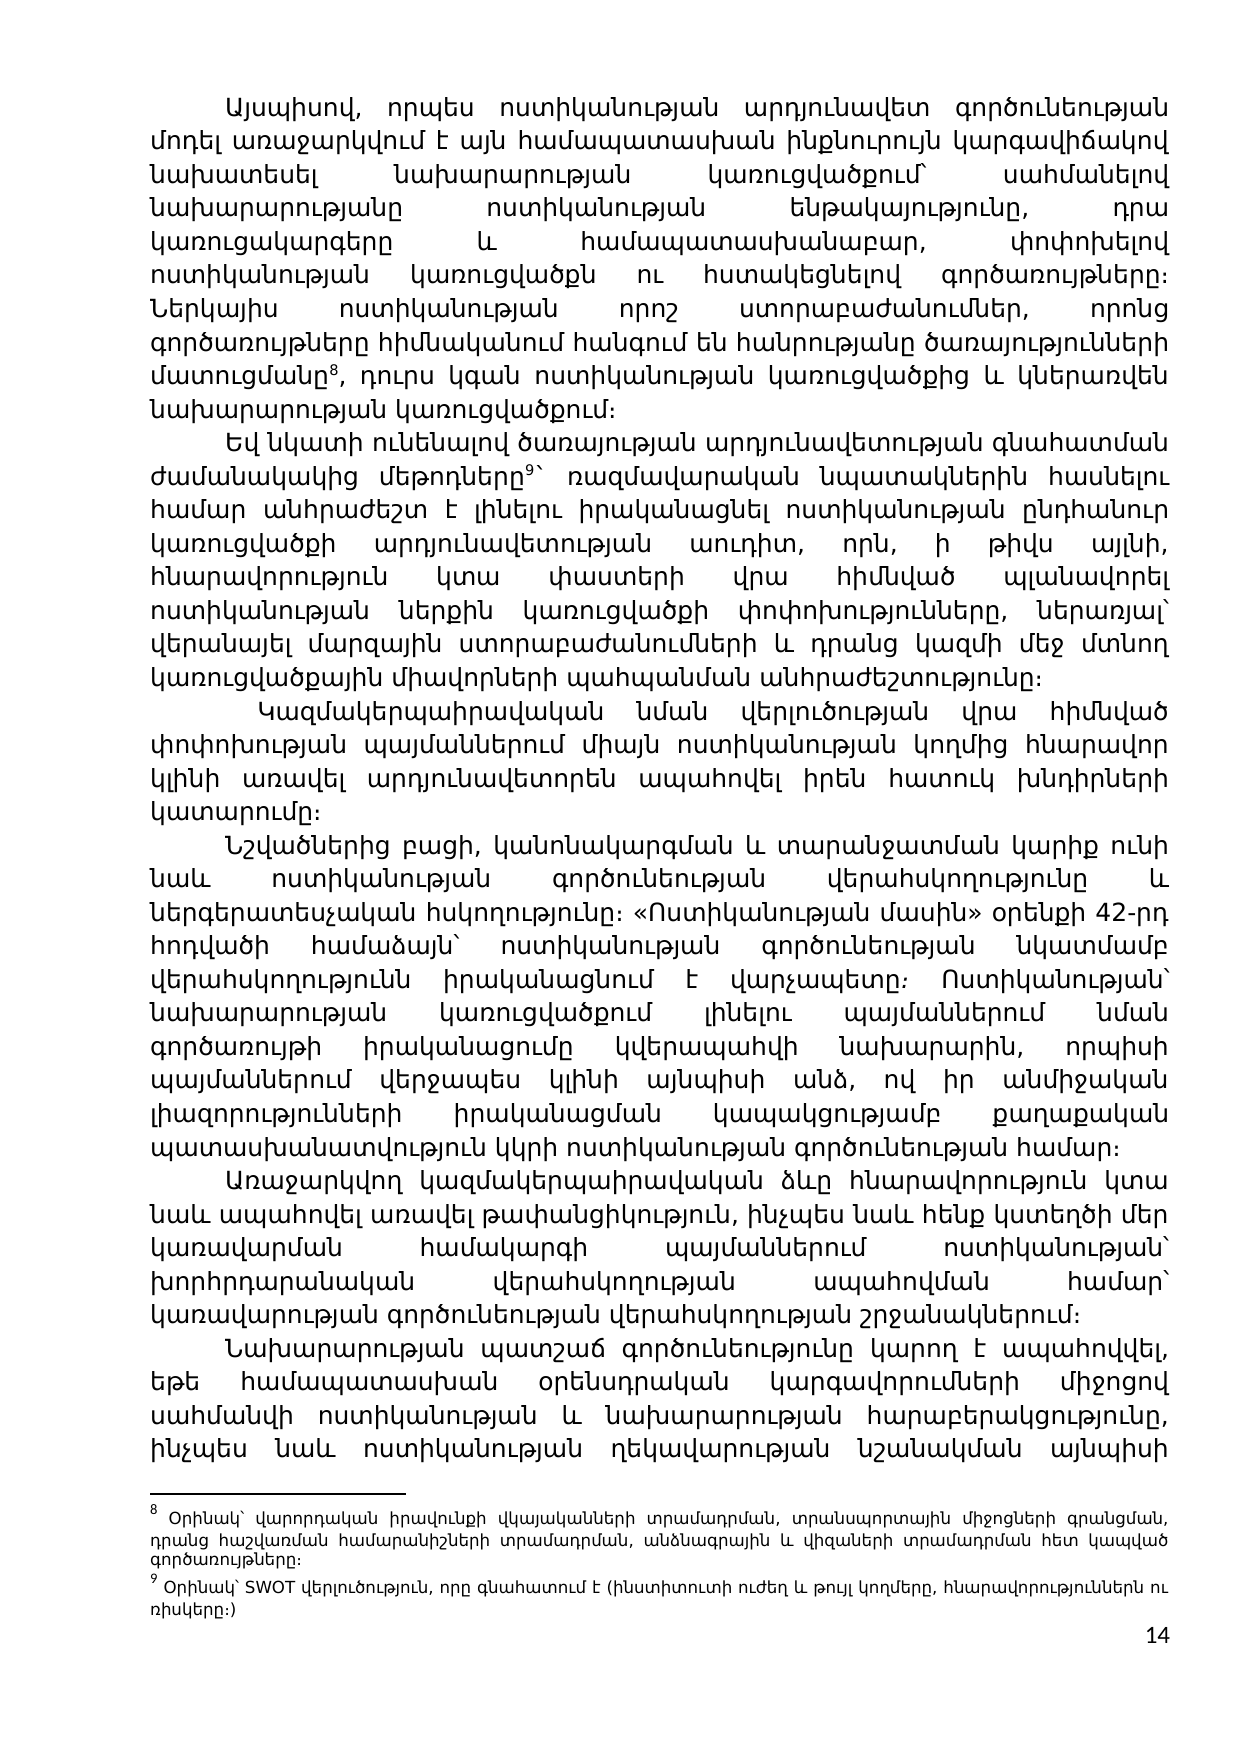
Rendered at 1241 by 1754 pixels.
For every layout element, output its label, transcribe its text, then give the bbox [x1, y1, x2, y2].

text Եվ նկատի ունենալով ծառայության արդյունավետության գնահատման ժամանակակից մեթոդները` ռազմավարական նպատակներին հասնելու համար անհրաժեշտ է լինելու իրականացնել ոստիկանության ընդհանուր կառուցվածքի արդյունավետության աուդիտ, որն, ի թիվս այլնի, հնարավորություն կտա փաստերի վրա հիմնված պլանավորել ոստիկանության ներքին կառուցվածքի փոփոխությունները, ներառյալ՝ վերանայել մարզային ստորաբաժանումների և դրանց կազմի մեջ մտնող կառուցվածքային միավորների պահպանման անհրաժեշտությունը։ [150, 428, 1170, 692]
text Առաջարկվող կազմակերպաիրավական ձևը հնարավորություն կտա նաև ապահովել առավել թափանցիկություն, ինչպես նաև հենք կստեղծի մեր կառավարման համակարգի պայմաններում ոստիկանության՝ խորհրդարանական վերահսկողության ապահովման համար՝ կառավարության գործունեության վերահսկողության շրջանակներում։ [150, 1166, 1170, 1329]
text Այսպիսով, որպես ոստիկանության արդյունավետ գործունեության մոդել առաջարկվում է այն համապատասխան ինքնուրույն կարգավիճակով նախատեսել նախարարության կառուցվածքում՝ սահմանելով նախարարությանը ոստիկանության ենթակայությունը, դրա կառուցակարգերը և համապատասխանաբար, փոփոխելով ոստիկանության կառուցվածքն ու հստակեցնելով գործառույթները։ Ներկայիս ոստիկանության որոշ ստորաբաժանումներ, որոնց գործառույթները հիմնականում հանգում են հանրությանը ծառայությունների մատուցմանը, դուրս կգան ոստիկանության կառուցվածքից և կներառվեն նախարարության կառուցվածքում։ [150, 93, 1170, 424]
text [150, 1334, 1170, 1464]
text Նշվածներից բացի, կանոնակարգման և տարանջատման կարիք ունի նաև ոստիկանության գործունեության վերահսկողությունը և ներգերատեսչական հսկողությունը։ «Ոստիկանության մասին» օրենքի 42-րդ հոդվածի համաձայն՝ ոստիկանության գործունեության նկատմամբ վերահսկողությունն իրականացնում է վարչապետը։ Ոստիկանության՝ նախարարության կառուցվածքում լինելու պայմաններում նման գործառույթի իրականացումը կվերապահվի նախարարին, որպիսի պայմաններում վերջապես կլինի այնպիսի անձ, ով իր անմիջական լիազորությունների իրականացման կապակցությամբ քաղաքական պատասխանատվություն կկրի ոստիկանության գործունեության համար։ [150, 831, 1170, 1162]
text Կազմակերպաիրավական նման վերլուծության վրա հիմնված փոփոխության պայմաններում միայն ոստիկանության կողմից հնարավոր կլինի առավել արդյունավետորեն ապահովել իրեն հատուկ խնդիրների կատարումը։ [150, 697, 1170, 826]
